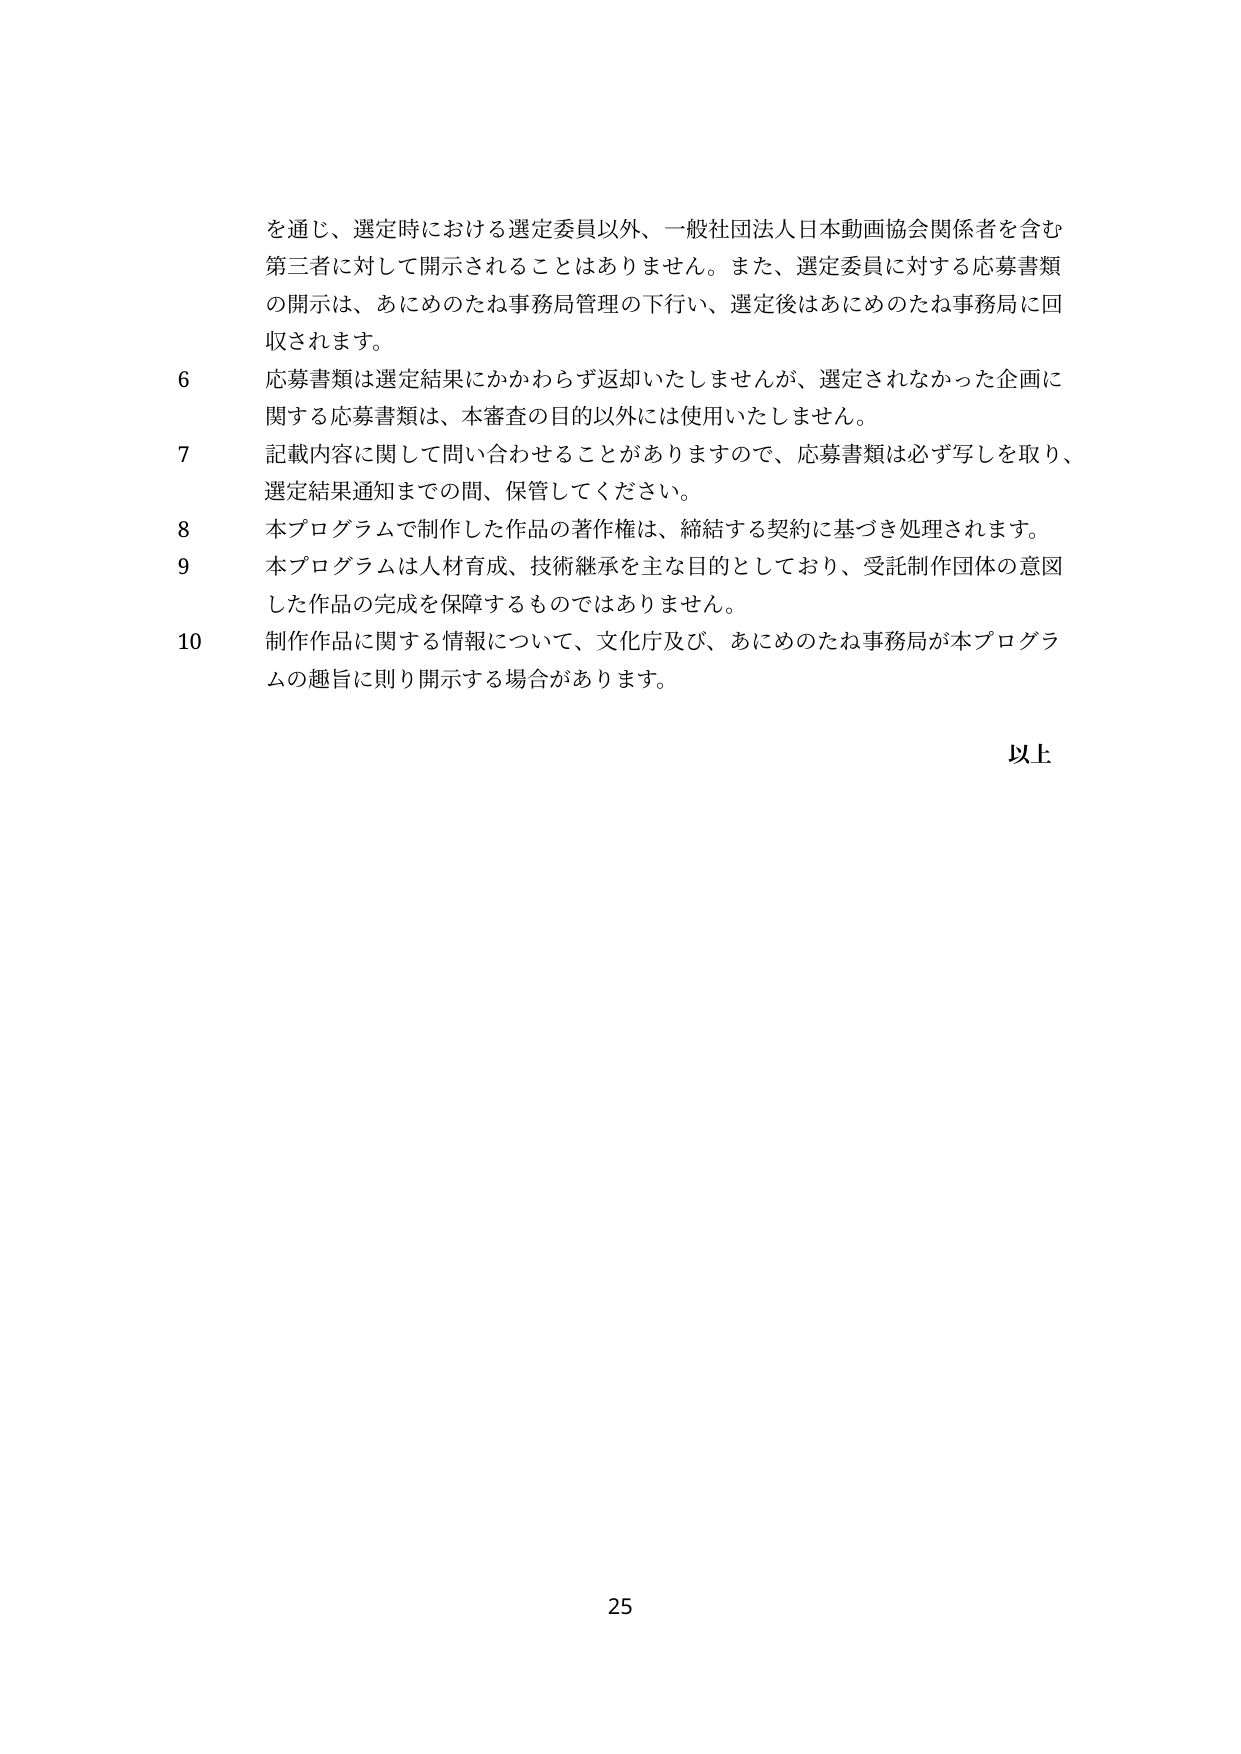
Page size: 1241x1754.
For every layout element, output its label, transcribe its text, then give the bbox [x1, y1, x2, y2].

text 9 本プログラムは人材育成、技術継承を主な目的としており、受託制作団体の意図した作品の完成を保障するものではありません。 [177, 546, 1063, 621]
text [177, 209, 1063, 359]
text 6 応募書類は選定結果にかかわらず返却いたしませんが、選定されなかった企画に関する応募書類は、本審査の目的以外には使用いたしません。 [177, 359, 1063, 434]
text 以上 [265, 734, 1063, 771]
text 10 制作作品に関する情報について、文化庁及び、あにめのたね事務局が本プログラムの趣旨に則り開示する場合があります。 [177, 621, 1063, 696]
text 7 記載内容に関して問い合わせることがありますので、応募書類は必ず写しを取り、選定結果通知までの間、保管してください。 [177, 434, 1063, 509]
text 8 本プログラムで制作した作品の著作権は、締結する契約に基づき処理されます。 [177, 509, 1063, 546]
